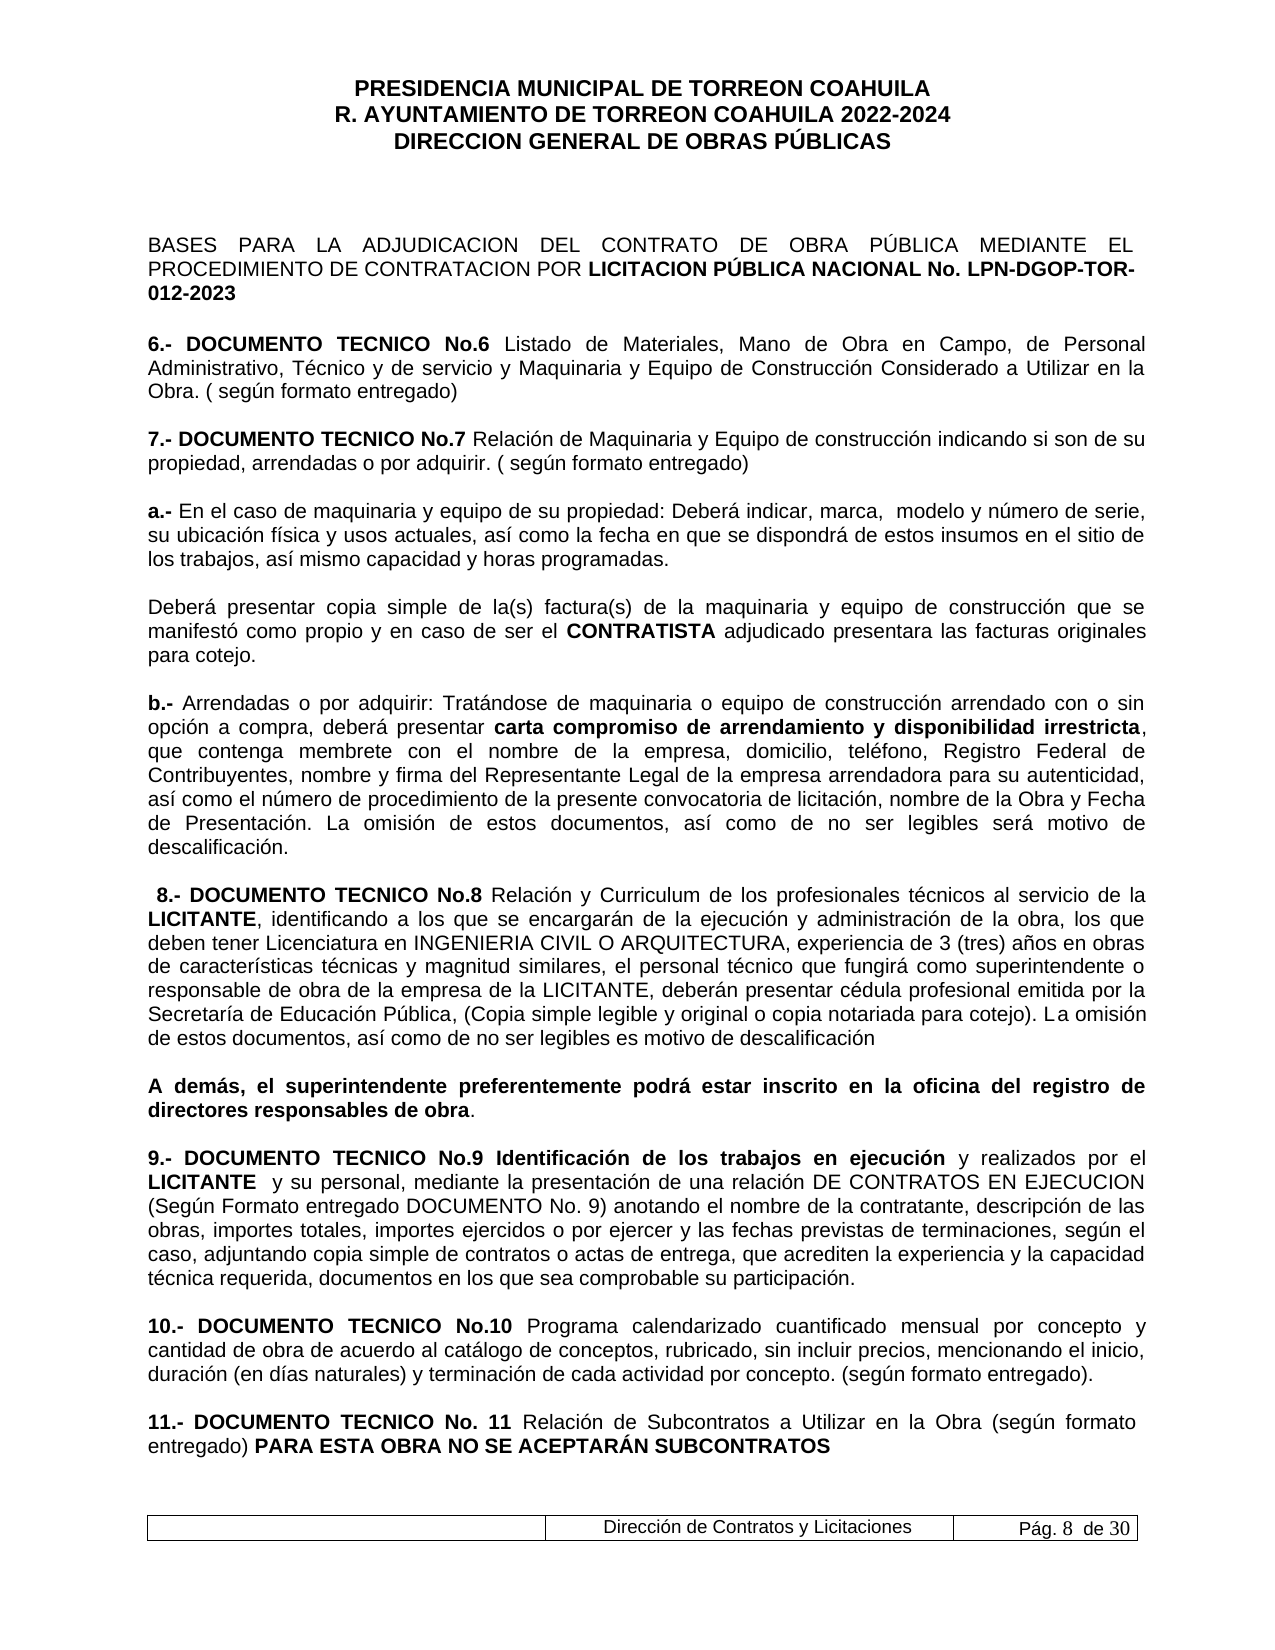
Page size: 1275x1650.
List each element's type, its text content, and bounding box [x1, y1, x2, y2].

text a.- En el caso de maquinaria y equipo de su propiedad: Deberá indicar, marca, modelo y número de serie, su ubicación física y usos actuales, así como la fecha en que se dispondrá de estos insumos en el sitio de los trabajos, así mismo capacidad y horas programadas. [148, 499, 1147, 571]
text A demás, el superintendente preferentemente podrá estar inscrito en la oficina del registro de directores responsables de obra. [148, 1074, 1147, 1122]
text 8.- DOCUMENTO TECNICO No.8 Relación y Curriculum de los profesionales técnicos al servicio de la LICITANTE, identificando a los que se encargarán de la ejecución y administración de la obra, los que deben tener Licenciatura en INGENIERIA CIVIL O ARQUITECTURA, experiencia de 3 (tres) años en obras de características técnicas y magnitud similares, el personal técnico que fungirá como superintendente o responsable de obra de la empresa de la LICITANTE, deberán presentar cédula profesional emitida por la Secretaría de Educación Pública, (Copia simple legible y original o copia notariada para cotejo). La omisión de estos documentos, así como de no ser legibles es motivo de descalificación [148, 882, 1147, 1050]
text 11.- DOCUMENTO TECNICO No. 11 Relación de Subcontratos a Utilizar en la Obra (según formato entregado) PARA ESTA OBRA NO SE ACEPTARÁN SUBCONTRATOS [148, 1409, 1137, 1457]
text 9.- DOCUMENTO TECNICO No.9 Identificación de los trabajos en ejecución y realizados por el LICITANTE y su personal, mediante la presentación de una relación DE CONTRATOS EN EJECUCION (Según Formato entregado DOCUMENTO No. 9) anotando el nombre de la contratante, descripción de las obras, importes totales, importes ejercidos o por ejercer y las fechas previstas de terminaciones, según el caso, adjuntando copia simple de contratos o actas de entrega, que acrediten la experiencia y la capacidad técnica requerida, documentos en los que sea comprobable su participación. [148, 1146, 1147, 1290]
text Deberá presentar copia simple de la(s) factura(s) de la maquinaria y equipo de construcción que se manifestó como propio y en caso de ser el CONTRATISTA adjudicado presentara las facturas originales para cotejo. [148, 595, 1147, 667]
text 7.- DOCUMENTO TECNICO No.7 Relación de Maquinaria y Equipo de construcción indicando si son de su propiedad, arrendadas o por adquirir. ( según formato entregado) [148, 427, 1147, 475]
text 10.- DOCUMENTO TECNICO No.10 Programa calendarizado cuantificado mensual por concepto y cantidad de obra de acuerdo al catálogo de conceptos, rubricado, sin incluir precios, mencionando el inicio, duración (en días naturales) y terminación de cada actividad por concepto. (según formato entregado). [148, 1314, 1147, 1386]
text b.- Arrendadas o por adquirir: Tratándose de maquinaria o equipo de construcción arrendado con o sin opción a compra, deberá presentar carta compromiso de arrendamiento y disponibilidad irrestricta, que contenga membrete con el nombre de la empresa, domicilio, teléfono, Registro Federal de Contribuyentes, nombre y firma del Representante Legal de la empresa arrendadora para su autenticidad, así como el número de procedimiento de la presente convocatoria de licitación, nombre de la Obra y Fecha de Presentación. La omisión de estos documentos, así como de no ser legibles será motivo de descalificación. [148, 691, 1147, 858]
text 6.- DOCUMENTO TECNICO No.6 Listado de Materiales, Mano de Obra en Campo, de Personal Administrativo, Técnico y de servicio y Maquinaria y Equipo de Construcción Considerado a Utilizar en la Obra. ( según formato entregado) [148, 331, 1147, 403]
